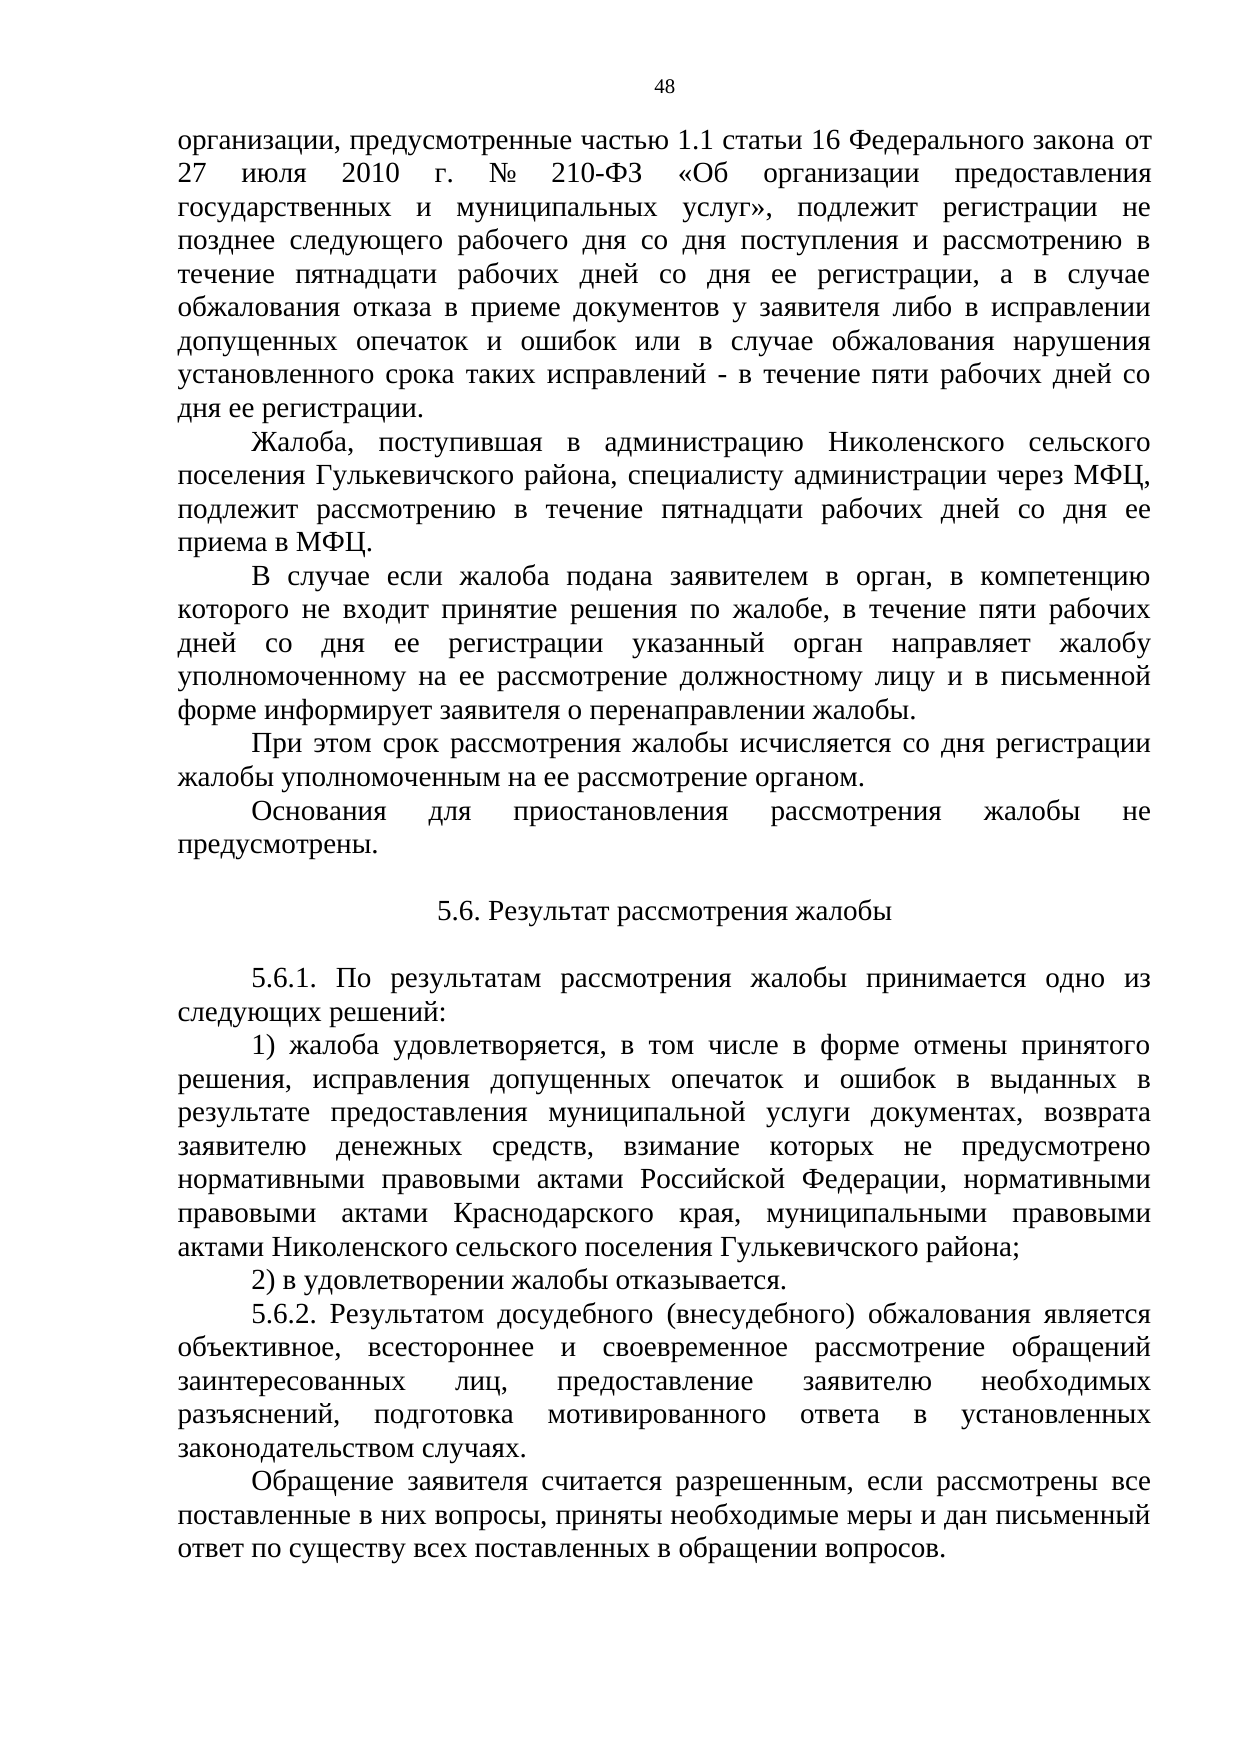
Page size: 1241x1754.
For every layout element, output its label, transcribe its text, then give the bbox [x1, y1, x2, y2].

text Основания для приостановления рассмотрения жалобы не предусмотрены. [177, 793, 1152, 860]
text 1) жалоба удовлетворяется, в том числе в форме отмены принятого решения, исправления допущенных опечаток и ошибок в выданных в результате предоставления муниципальной услуги документах, возврата заявителю денежных средств, взимание которых не предусмотрено нормативными правовыми актами Российской Федерации, нормативными правовыми актами Краснодарского края, муниципальными правовыми актами Николенского сельского поселения Гулькевичского района; [177, 1027, 1152, 1262]
text 2) в удовлетворении жалобы отказывается. [177, 1262, 1152, 1296]
text 5.6.2. Результатом досудебного (внесудебного) обжалования является объективное, всестороннее и своевременное рассмотрение обращений заинтересованных лиц, предоставление заявителю необходимых разъяснений, подготовка мотивированного ответа в установленных законодательством случаях. [177, 1296, 1152, 1463]
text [177, 122, 1152, 424]
text 5.6.1. По результатам рассмотрения жалобы принимается одно из следующих решений: [177, 960, 1152, 1027]
text При этом срок рассмотрения жалобы исчисляется со дня регистрации жалобы уполномоченным на ее рассмотрение органом. [177, 726, 1152, 793]
text Жалоба, поступившая в администрацию Николенского сельского поселения Гулькевичского района, специалисту администрации через МФЦ, подлежит рассмотрению в течение пятнадцати рабочих дней со дня ее приема в МФЦ. [177, 424, 1152, 558]
text В случае если жалоба подана заявителем в орган, в компетенцию которого не входит принятие решения по жалобе, в течение пяти рабочих дней со дня ее регистрации указанный орган направляет жалобу уполномоченному на ее рассмотрение должностному лицу и в письменной форме информирует заявителя о перенаправлении жалобы. [177, 558, 1152, 726]
text Обращение заявителя считается разрешенным, если рассмотрены все поставленные в них вопросы, приняты необходимые меры и дан письменный ответ по существу всех поставленных в обращении вопросов. [177, 1463, 1152, 1564]
text 5.6. Результат рассмотрения жалобы [177, 893, 1152, 927]
